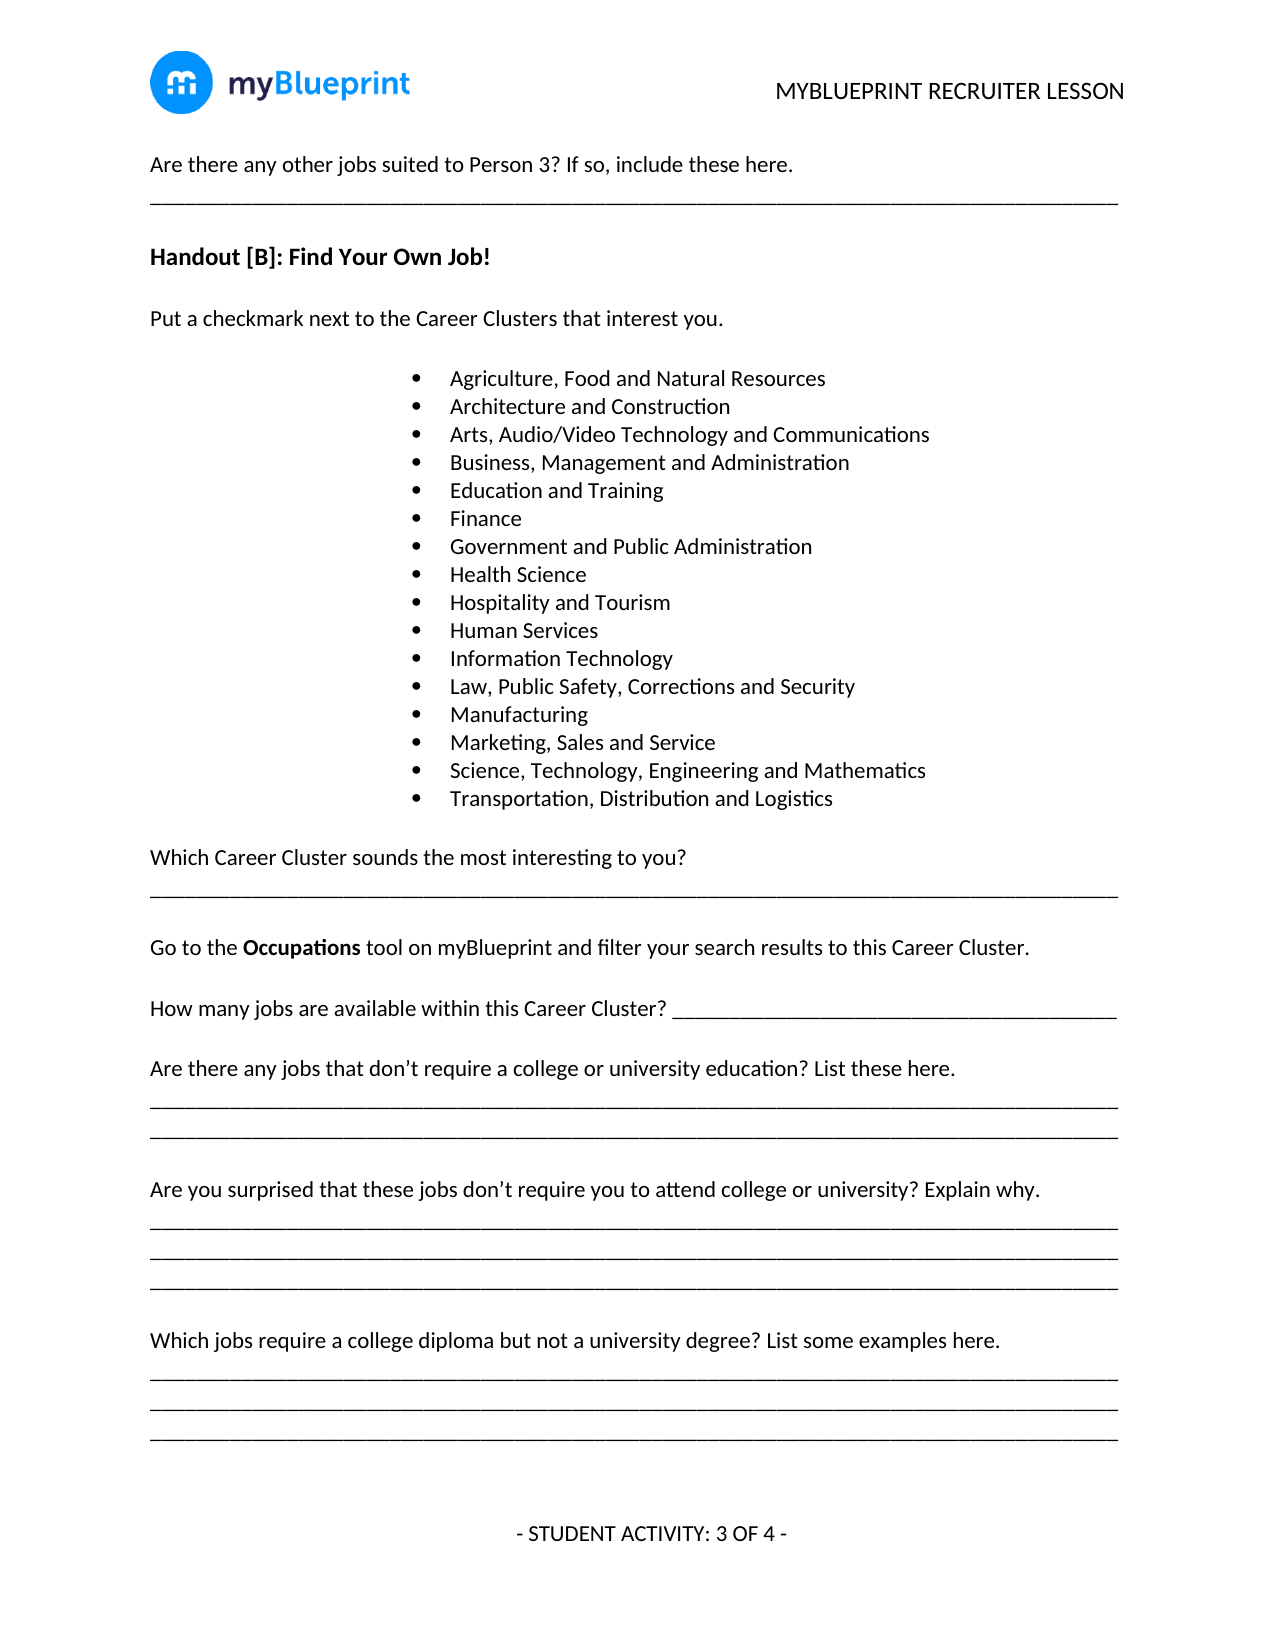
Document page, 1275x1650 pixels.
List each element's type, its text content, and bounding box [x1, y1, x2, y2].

list Law, Public Safety, Corrections and Security [412, 672, 1125, 700]
text Are you surprised that these jobs don’t require you to attend college or university? Explain why. [150, 1175, 1125, 1203]
list Finance [412, 504, 1125, 532]
text Are there any jobs that don’t require a college or university education? List these here. [150, 1054, 1125, 1082]
text Are there any other jobs suited to Person 3? If so, include these here. [150, 150, 1125, 178]
text Which jobs require a college diploma but not a university degree? List some examples here. [150, 1326, 1125, 1354]
text How many jobs are available within this Career Cluster? _______________________________________ [150, 994, 1125, 1022]
list Transportation, Distribution and Logistics [412, 784, 1125, 812]
text Which Career Cluster sounds the most interesting to you? [150, 843, 1125, 871]
list Information Technology [412, 644, 1125, 672]
list Agriculture, Food and Natural Resources [412, 364, 1125, 392]
list Hospitality and Tourism [412, 588, 1125, 616]
text Handout [B]: Find Your Own Job! [150, 241, 1125, 271]
list Education and Training [412, 476, 1125, 504]
text Go to the Occupations tool on myBlueprint and filter your search results to this Career Cluster. [150, 933, 1125, 961]
list Marketing, Sales and Service [412, 728, 1125, 756]
list Architecture and Construction [412, 392, 1125, 420]
picture [150, 51, 410, 114]
list Health Science [412, 560, 1125, 588]
text _____________________________________________________________________________________ [150, 873, 1125, 901]
text __________________________________________________________________________________________________________________________________________________________________________ [150, 1084, 1125, 1143]
text Put a checkmark next to the Career Clusters that interest you. [150, 304, 1125, 332]
list Government and Public Administration [412, 532, 1125, 560]
list Manufacturing [412, 700, 1125, 728]
list Arts, Audio/Video Technology and Communications [412, 420, 1125, 448]
list Human Services [412, 616, 1125, 644]
text _____________________________________________________________________________________ [150, 180, 1125, 208]
list Business, Management and Administration [412, 448, 1125, 476]
list Science, Technology, Engineering and Mathematics [412, 756, 1125, 784]
